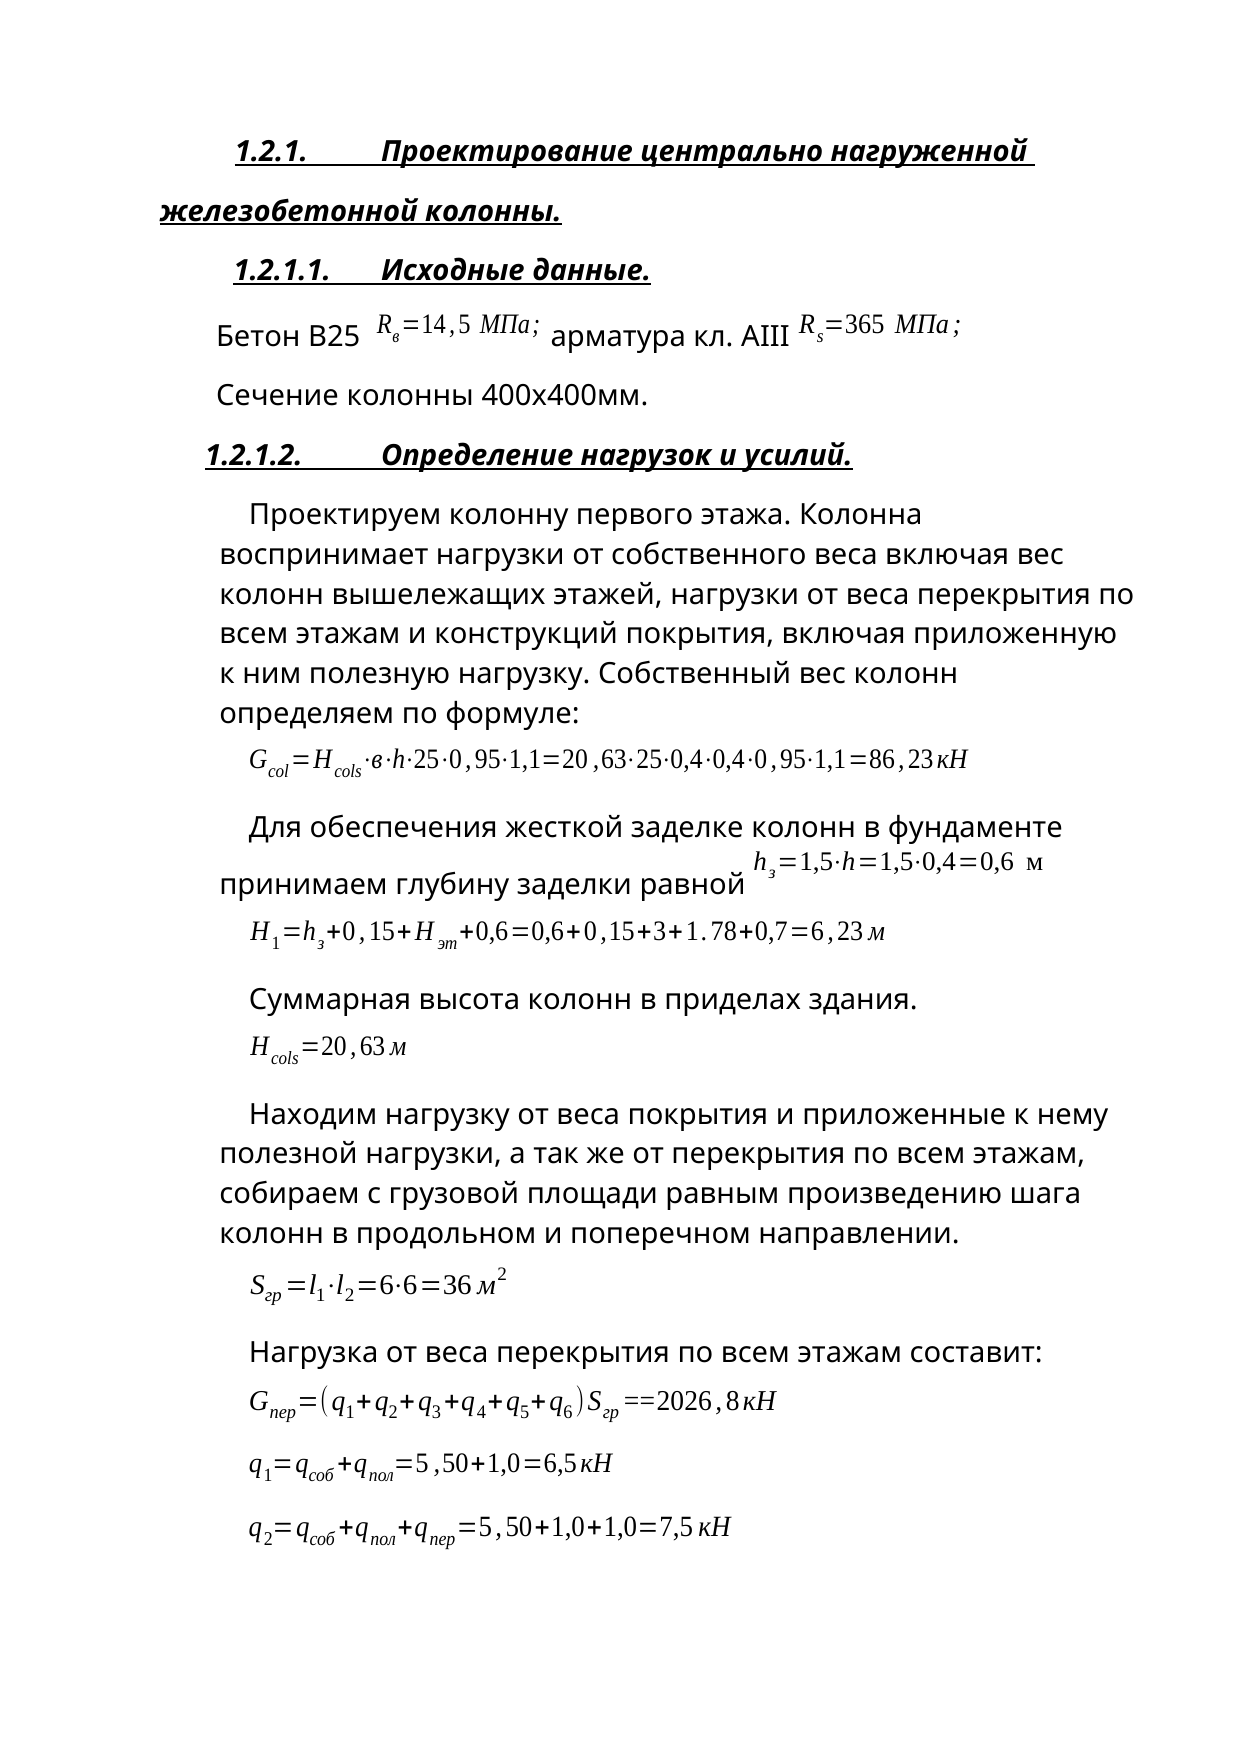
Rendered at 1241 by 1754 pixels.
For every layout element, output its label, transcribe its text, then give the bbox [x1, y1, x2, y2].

text 1.2.1.2. Определение нагрузок и усилий. [159, 434, 1181, 474]
text Для обеспечения жесткой заделке колонн в фундаменте принимаем глубину заделки равной [219, 807, 1139, 903]
text Бетон В25 арматура кл. АIII [159, 309, 1181, 355]
text Нагрузка от веса перекрытия по всем этажам составит: [219, 1331, 1139, 1371]
text 1.2.1. Проектирование центрально нагруженной железобетонной колонны. [159, 130, 1181, 229]
text Проектируем колонну первого этажа. Колонна воспринимает нагрузки от собственного веса включая вес колонн вышележащих этажей, нагрузки от веса перекрытия по всем этажам и конструкций покрытия, включая приложенную к ним полезную нагрузку. Собственный вес колонн определяем по формуле: [219, 493, 1139, 732]
text 1.2.1.1. Исходные данные. [159, 249, 1181, 289]
text Сечение колонны 400x400мм. [159, 374, 1181, 414]
text Суммарная высота колонн в приделах здания. [219, 978, 1139, 1018]
text Находим нагрузку от веса покрытия и приложенные к нему полезной нагрузки, а так же от перекрытия по всем этажам, собираем с грузовой площади равным произведению шага колонн в продольном и поперечном направлении. [219, 1093, 1139, 1252]
